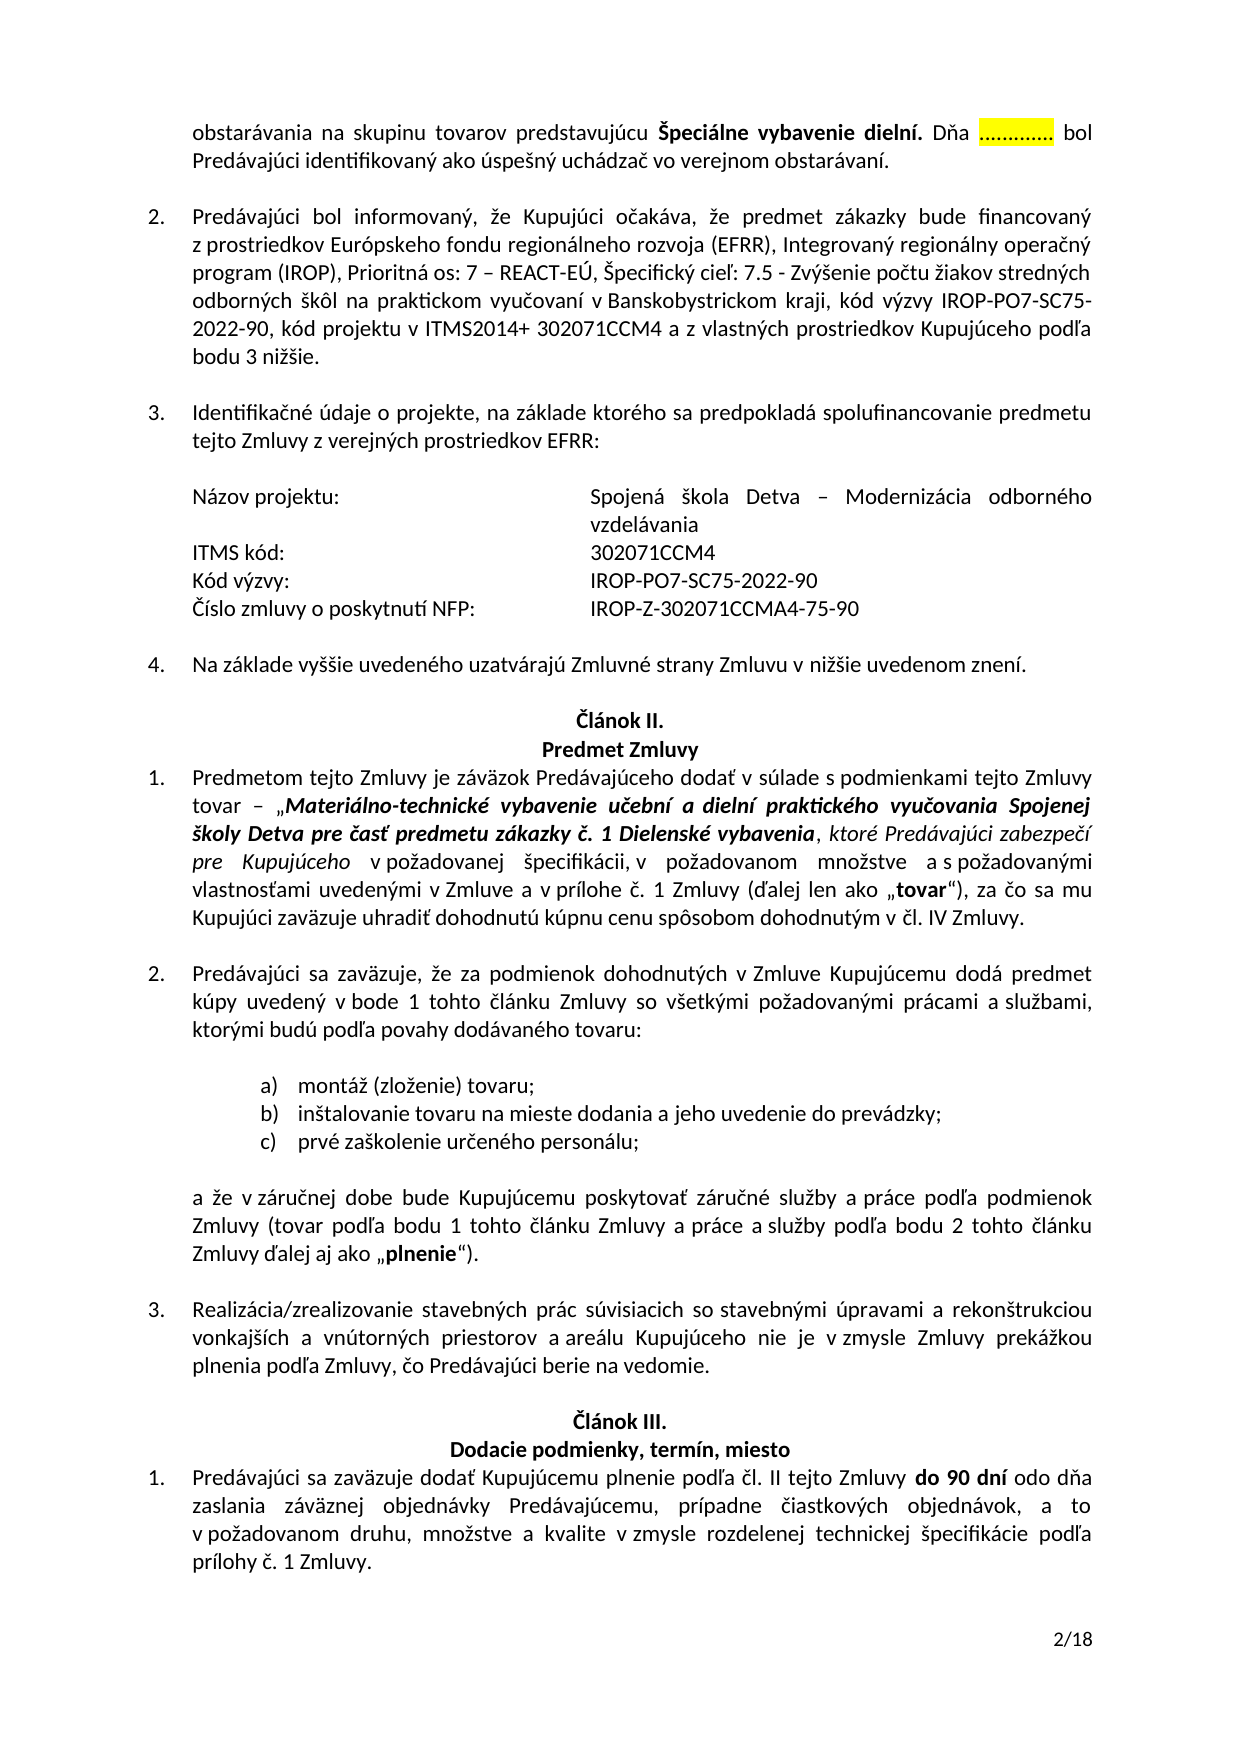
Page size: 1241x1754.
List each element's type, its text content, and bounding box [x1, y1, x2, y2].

list montáž (zloženie) tovaru; [260, 1071, 1093, 1099]
text Dodacie podmienky, termín, miesto [148, 1435, 1093, 1463]
list prvé zaškolenie určeného personálu; [260, 1127, 1093, 1155]
list Identifikačné údaje o projekte, na základe ktorého sa predpokladá spolufinancovanie predmetu tejto Zmluvy z verejných prostriedkov EFRR: [148, 398, 1093, 454]
list Predmetom tejto Zmluvy je záväzok Predávajúceho dodať v súlade s podmienkami tejto Zmluvy tovar – „Materiálno-technické vybavenie učební a dielní praktického vyučovania Spojenej školy Detva pre časť predmetu zákazky č. 1 Dielenské vybavenia, ktoré Predávajúci zabezpečí pre Kupujúceho v požadovanej špecifikácii, v požadovanom množstve a s požadovanými vlastnosťami uvedenými v Zmluve a v prílohe č. 1 Zmluvy (ďalej len ako „tovar“), za čo sa mu Kupujúci zaväzuje uhradiť dohodnutú kúpnu cenu spôsobom dohodnutým v čl. IV Zmluvy. [148, 763, 1093, 931]
list Predávajúci sa zaväzuje, že za podmienok dohodnutých v Zmluve Kupujúcemu dodá predmet kúpy uvedený v bode 1 tohto článku Zmluvy so všetkými požadovanými prácami a službami, ktorými budú podľa povahy dodávaného tovaru: [148, 959, 1093, 1043]
text Článok III. [148, 1407, 1093, 1435]
list inštalovanie tovaru na mieste dodania a jeho uvedenie do prevádzky; [260, 1099, 1093, 1127]
list Kód výzvy: IROP-PO7-SC75-2022-90 [192, 567, 1093, 594]
list Predávajúci bol informovaný, že Kupujúci očakáva, že predmet zákazky bude financovaný z prostriedkov Európskeho fondu regionálneho rozvoja (EFRR), Integrovaný regionálny operačný program (IROP), Prioritná os: 7 – REACT-EÚ, Špecifický cieľ: 7.5 - Zvýšenie počtu žiakov stredných odborných škôl na praktickom vyučovaní v Banskobystrickom kraji, kód výzvy IROP-PO7-SC75-2022-90, kód projektu v ITMS2014+ 302071CCM4 a z vlastných prostriedkov Kupujúceho podľa bodu 3 nižšie. [148, 202, 1093, 370]
list Na základe vyššie uvedeného uzatvárajú Zmluvné strany Zmluvu v nižšie uvedenom znení. [148, 651, 1093, 679]
text Predmet Zmluvy [148, 735, 1093, 763]
list Predávajúci sa zaväzuje dodať Kupujúcemu plnenie podľa čl. II tejto Zmluvy do 90 dní odo dňa zaslania záväznej objednávky Predávajúcemu, prípadne čiastkových objednávok, a to v požadovanom druhu, množstve a kvalite v zmysle rozdelenej technickej špecifikácie podľa prílohy č. 1 Zmluvy. [148, 1463, 1093, 1575]
list Číslo zmluvy o poskytnutí NFP: IROP-Z-302071CCMA4-75-90 [192, 594, 1093, 623]
text Článok II. [148, 707, 1093, 735]
list Realizácia/zrealizovanie stavebných prác súvisiacich so stavebnými úpravami a rekonštrukciou vonkajších a vnútorných priestorov a areálu Kupujúceho nie je v zmysle Zmluvy prekážkou plnenia podľa Zmluvy, čo Predávajúci berie na vedomie. [148, 1295, 1093, 1379]
list ITMS kód: 302071CCM4 [192, 538, 1093, 567]
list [148, 118, 1093, 174]
text a že v záručnej dobe bude Kupujúcemu poskytovať záručné služby a práce podľa podmienok Zmluvy (tovar podľa bodu 1 tohto článku Zmluvy a práce a služby podľa bodu 2 tohto článku Zmluvy ďalej aj ako „plnenie“). [192, 1183, 1093, 1267]
list Názov projektu: Spojená škola Detva – Modernizácia odborného vzdelávania [192, 482, 1093, 538]
